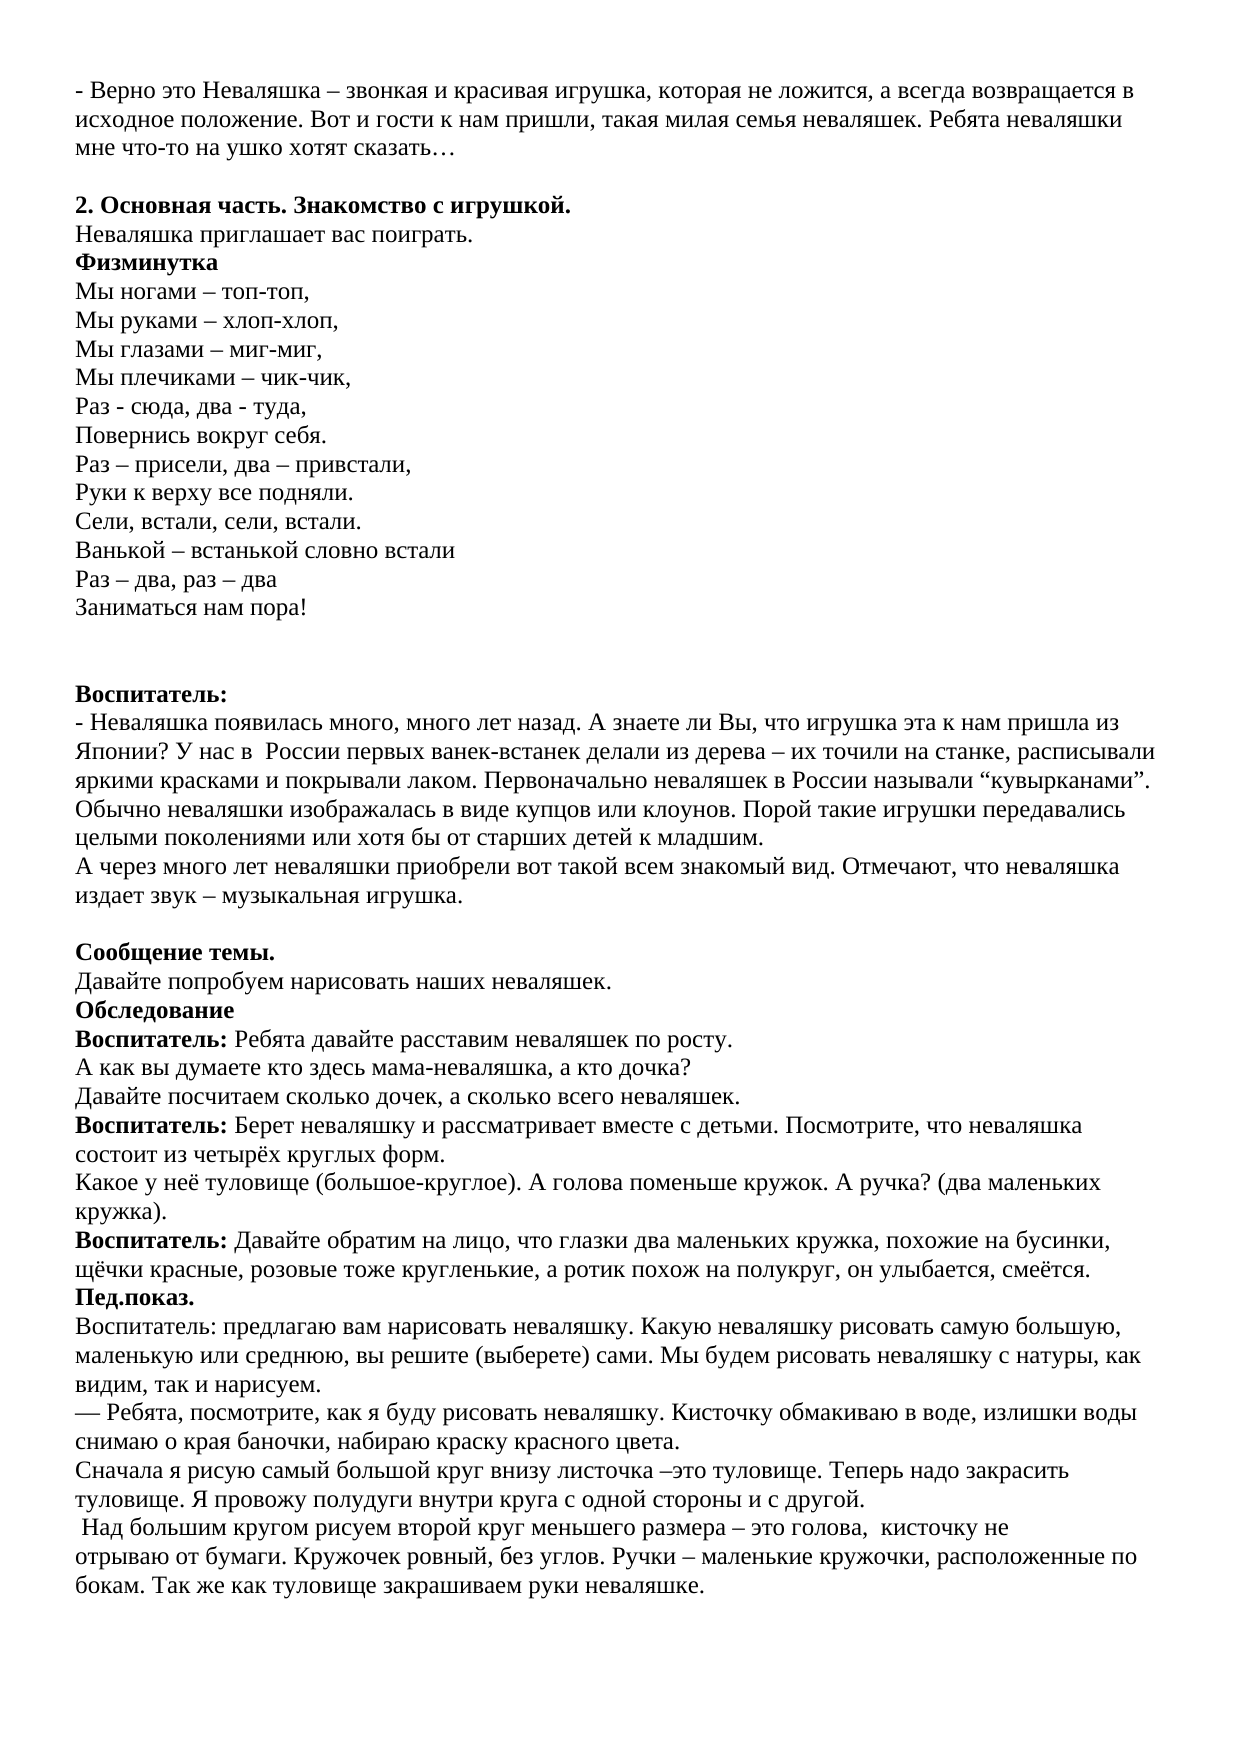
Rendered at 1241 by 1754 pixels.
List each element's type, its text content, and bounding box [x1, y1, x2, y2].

text А через много лет неваляшки приобрели вот такой всем знакомый вид. Отмечают, что неваляшка издает звук – музыкальная игрушка. [75, 851, 1165, 909]
text А как вы думаете кто здесь мама-неваляшка, а кто дочка? [75, 1052, 1165, 1081]
text Физминутка [75, 247, 1165, 276]
text Сначала я рисую самый большой круг внизу листочка –это туловище. Теперь надо закрасить туловище. Я провожу полудуги внутри круга с одной стороны и с другой. [75, 1455, 1165, 1512]
text Воспитатель: Ребята давайте расставим неваляшек по росту. [75, 1024, 1165, 1052]
text Воспитатель: предлагаю вам нарисовать неваляшку. Какую неваляшку рисовать самую большую, маленькую или среднюю, вы решите (выберете) сами. Мы будем рисовать неваляшку с натуры, как видим, так и нарисуем. [75, 1311, 1165, 1397]
text Обследование [75, 995, 1165, 1024]
text Сообщение темы. [75, 937, 1165, 966]
text Давайте попробуем нарисовать наших неваляшек. [75, 966, 1165, 995]
text Давайте посчитаем сколько дочек, а сколько всего неваляшек. [75, 1081, 1165, 1110]
text - Верно это Неваляшка – звонкая и красивая игрушка, которая не ложится, а всегда возвращается в исходное положение. Вот и гости к нам пришли, такая милая семья неваляшек. Ребята неваляшки мне что-то на ушко хотят сказать… [75, 75, 1165, 161]
text - Неваляшка появилась много, много лет назад. А знаете ли Вы, что игрушка эта к нам пришла из Японии? У нас в России первых ванек-встанек делали из дерева – их точили на станке, расписывали яркими красками и покрывали лаком. Первоначально неваляшек в России называли “кувырканами”. Обычно неваляшки изображалась в виде купцов или клоунов. Порой такие игрушки передавались целыми поколениями или хотя бы от старших детей к младшим. [75, 707, 1165, 851]
text отрываю от бумаги. Кружочек ровный, без углов. Ручки – маленькие кружочки, расположенные по бокам. Так же как туловище закрашиваем руки неваляшке. [75, 1541, 1165, 1599]
text Пед.показ. [75, 1282, 1165, 1311]
text Воспитатель: [75, 679, 1165, 707]
text Какое у неё туловище (большое-круглое). А голова поменьше кружок. А ручка? (два маленьких кружка). [75, 1167, 1165, 1225]
text Воспитатель: Берет неваляшку и рассматривает вместе с детьми. Посмотрите, что неваляшка состоит из четырёх круглых форм. [75, 1110, 1165, 1167]
text Мы ногами – топ-топ, Мы руками – хлоп-хлоп, Мы глазами – миг-миг, Мы плечиками – чик-чик, Раз - сюда, два - туда, Повернись вокруг себя. Раз – присели, два – привстали, Руки к верху все подняли. Сели, встали, сели, встали. Ванькой – встанькой словно встали Раз – два, раз – два Заниматься нам пора! [75, 276, 1165, 621]
text Воспитатель: Давайте обратим на лицо, что глазки два маленьких кружка, похожие на бусинки, щёчки красные, розовые тоже кругленькие, а ротик похож на полукруг, он улыбается, смеётся. [75, 1225, 1165, 1282]
text — Ребята, посмотрите, как я буду рисовать неваляшку. Кисточку обмакиваю в воде, излишки воды снимаю о края баночки, набираю краску красного цвета. [75, 1397, 1165, 1455]
text Неваляшка приглашает вас поиграть. [75, 219, 1165, 247]
text 2. Основная часть. Знакомство с игрушкой. [75, 190, 1165, 219]
text Над большим кругом рисуем второй круг меньшего размера – это голова, кисточку не [75, 1512, 1165, 1541]
